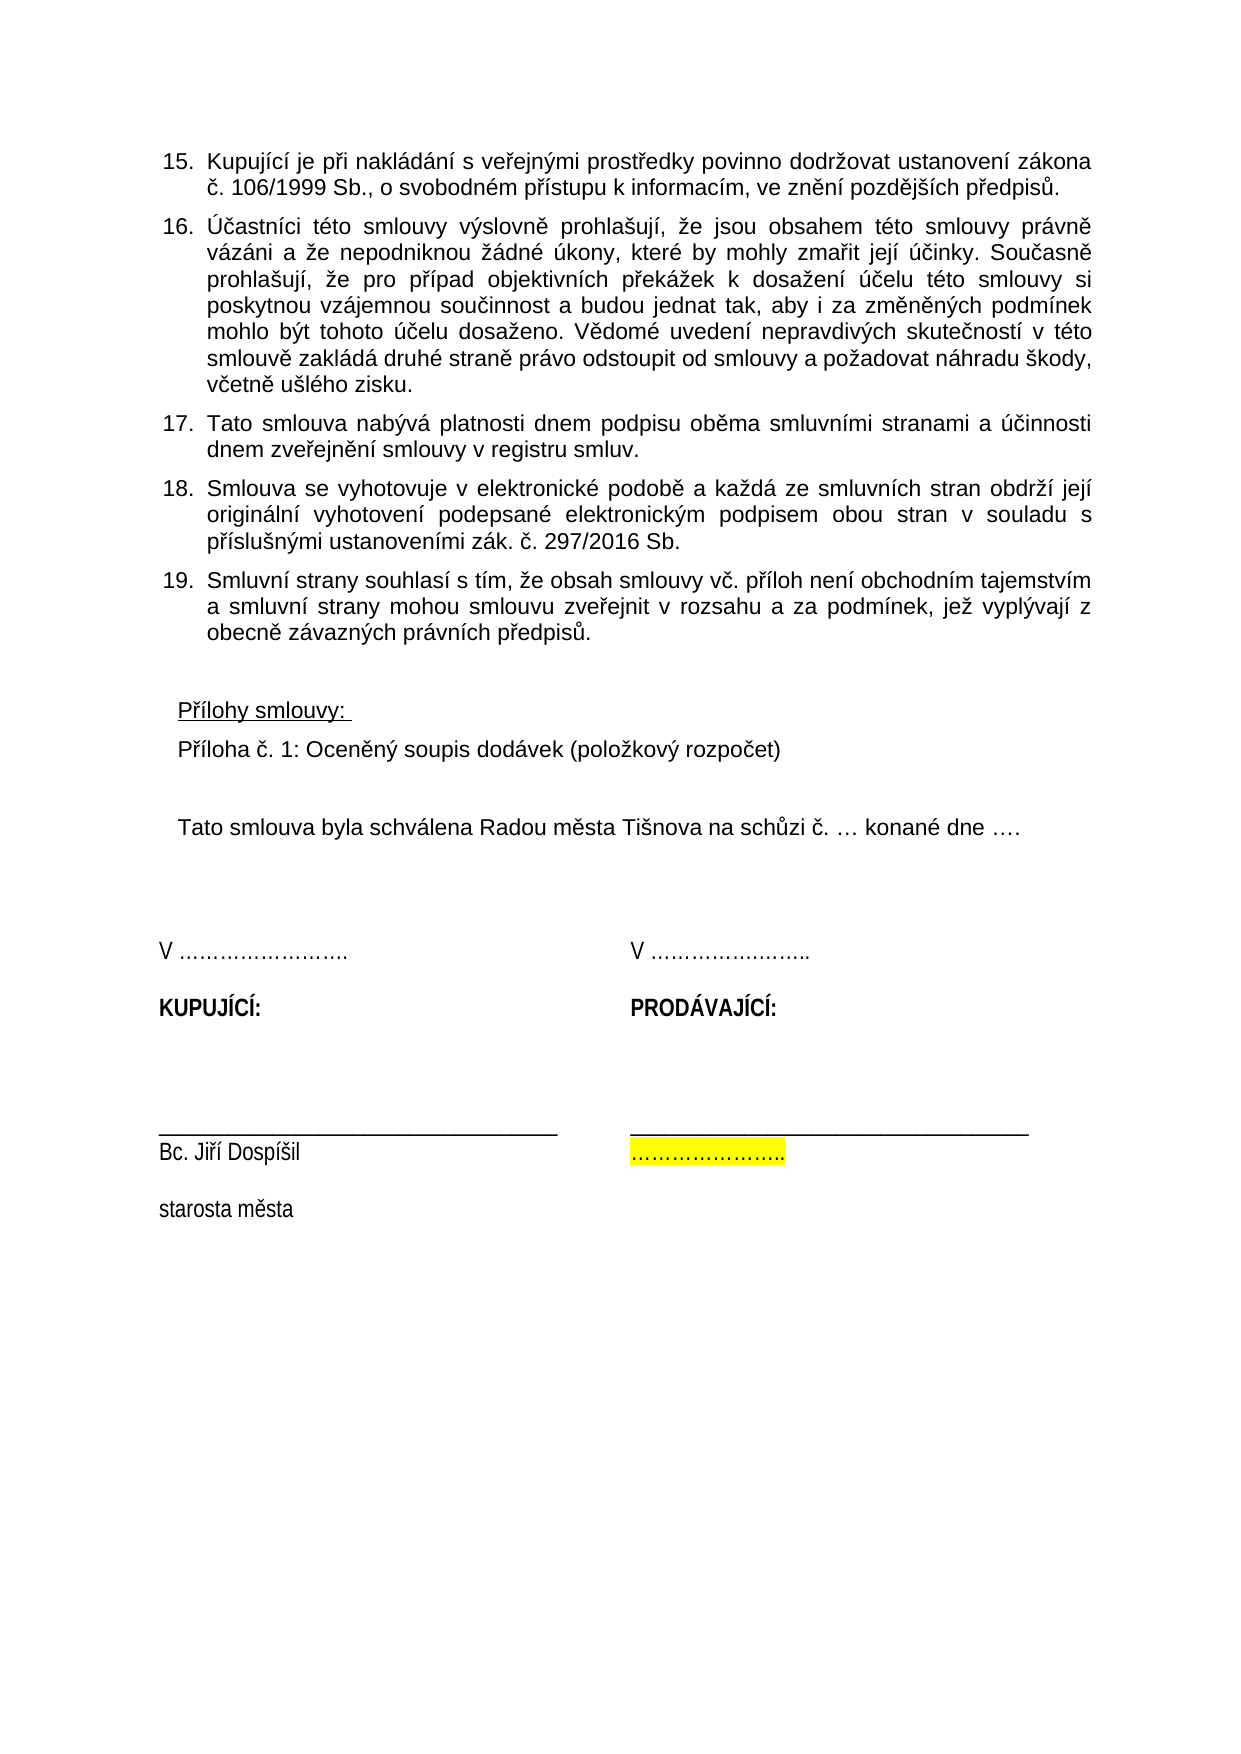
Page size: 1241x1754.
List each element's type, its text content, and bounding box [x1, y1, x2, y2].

text Tato smlouva byla schválena Radou města Tišnova na schůzi č. … konané dne …. [148, 813, 1093, 840]
list Tato smlouva nabývá platnosti dnem podpisu oběma smluvními stranami a účinnosti dnem zveřejnění smlouvy v registru smluv. [162, 410, 1093, 462]
table_header V …………….…….. Prodávající: ___________________________________ ………………….. [619, 879, 1091, 1222]
table_header V ……………………. Kupující: ___________________________________ Bc. Jiří Dospíšil starosta města [148, 879, 619, 1222]
text Příloha č. 1: Oceněný soupis dodávek (položkový rozpočet) [148, 736, 1093, 762]
list Kupující je při nakládání s veřejnými prostředky povinno dodržovat ustanovení zákona č. 106/1999 Sb., o svobodném přístupu k informacím, ve znění pozdějších předpisů. [162, 148, 1093, 200]
list Smluvní strany souhlasí s tím, že obsah smlouvy vč. příloh není obchodním tajemstvím a smluvní strany mohou smlouvu zveřejnit v rozsahu a za podmínek, jež vyplývají z obecně závazných právních předpisů. [162, 567, 1093, 646]
list Smlouva se vyhotovuje v elektronické podobě a každá ze smluvních stran obdrží její originální vyhotovení podepsané elektronickým podpisem obou stran v souladu s příslušnými ustanoveními zák. č. 297/2016 Sb. [162, 475, 1093, 554]
list Účastníci této smlouvy výslovně prohlašují, že jsou obsahem této smlouvy právně vázáni a že nepodniknou žádné úkony, které by mohly zmařit její účinky. Současně prohlašují, že pro případ objektivních překážek k dosažení účelu této smlouvy si poskytnou vzájemnou součinnost a budou jednat tak, aby i za změněných podmínek mohlo být tohoto účelu dosaženo. Vědomé uvedení nepravdivých skutečností v této smlouvě zakládá druhé straně právo odstoupit od smlouvy a požadovat náhradu škody, včetně ušlého zisku. [162, 213, 1093, 397]
text Přílohy smlouvy: [177, 697, 1093, 723]
